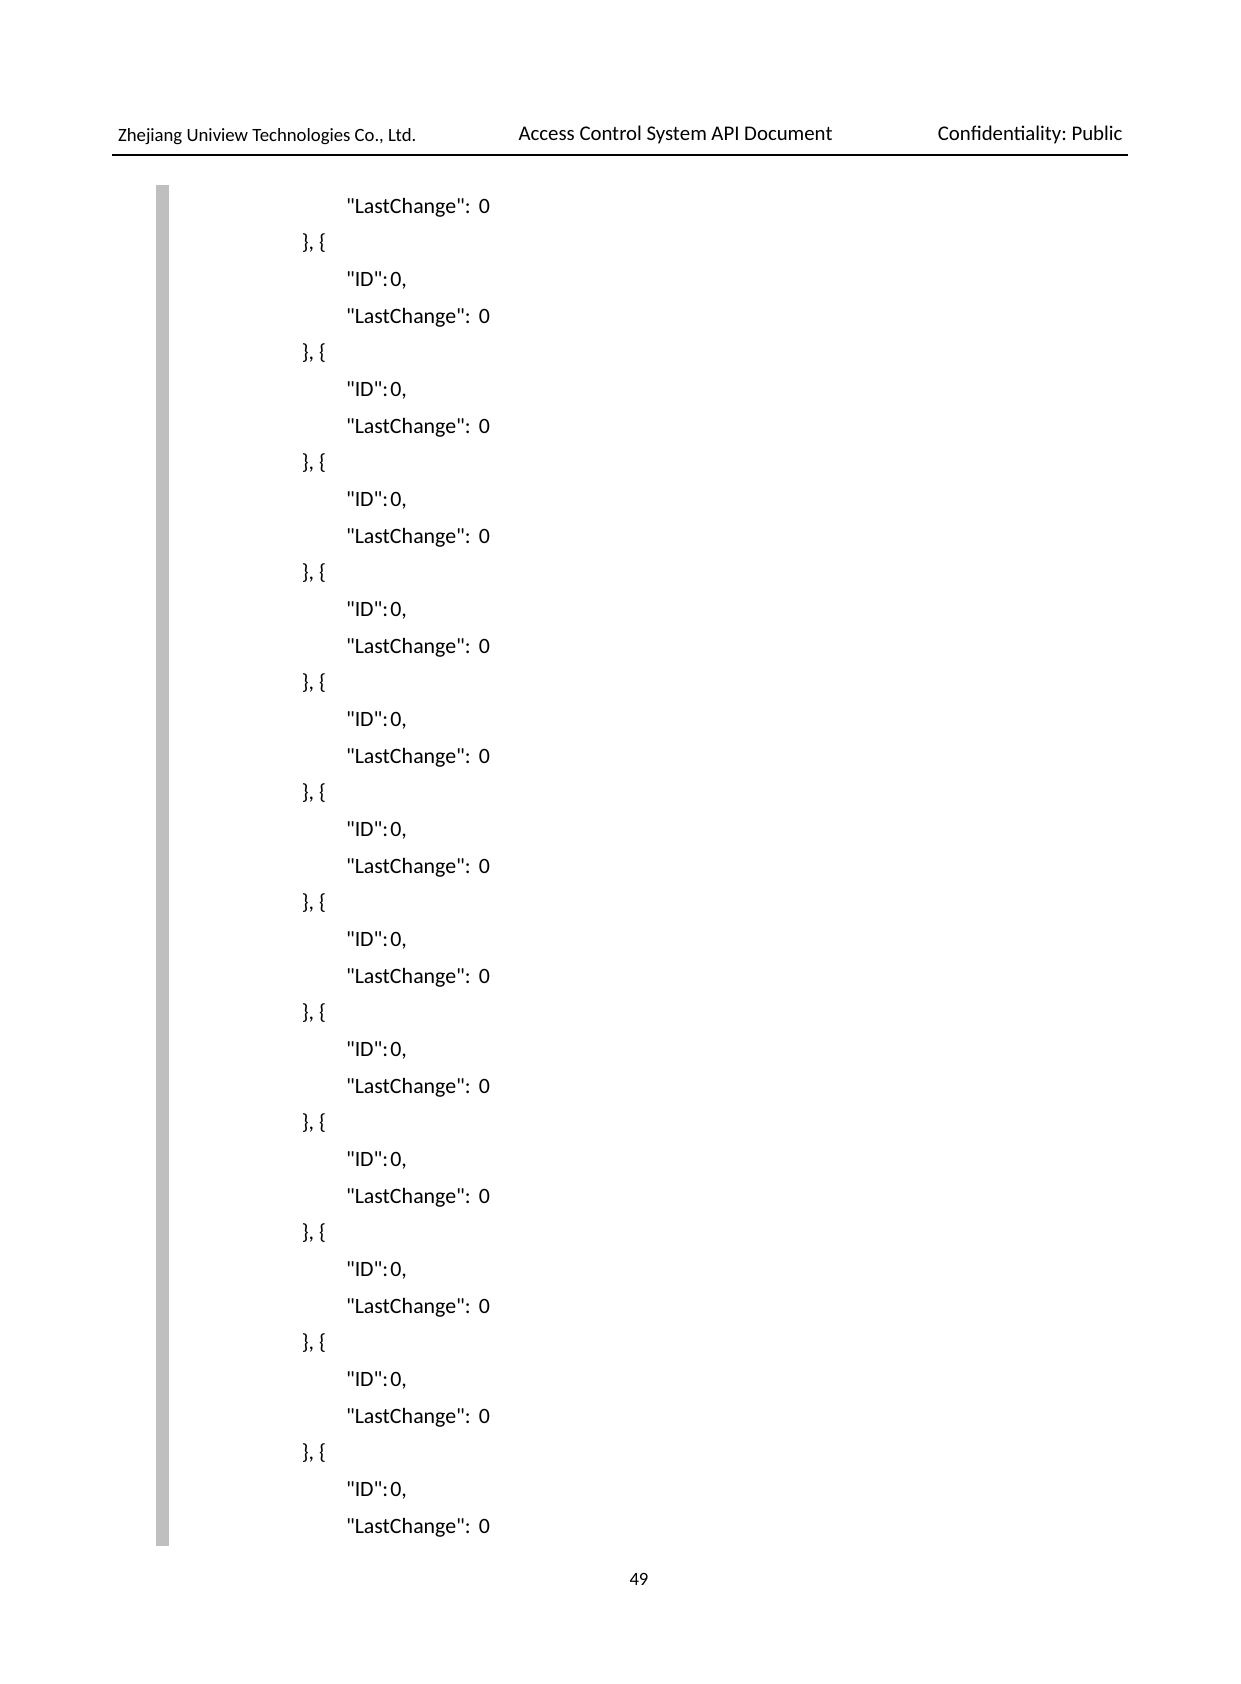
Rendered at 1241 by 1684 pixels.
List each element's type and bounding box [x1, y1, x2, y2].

table_header [169, 185, 1122, 1546]
